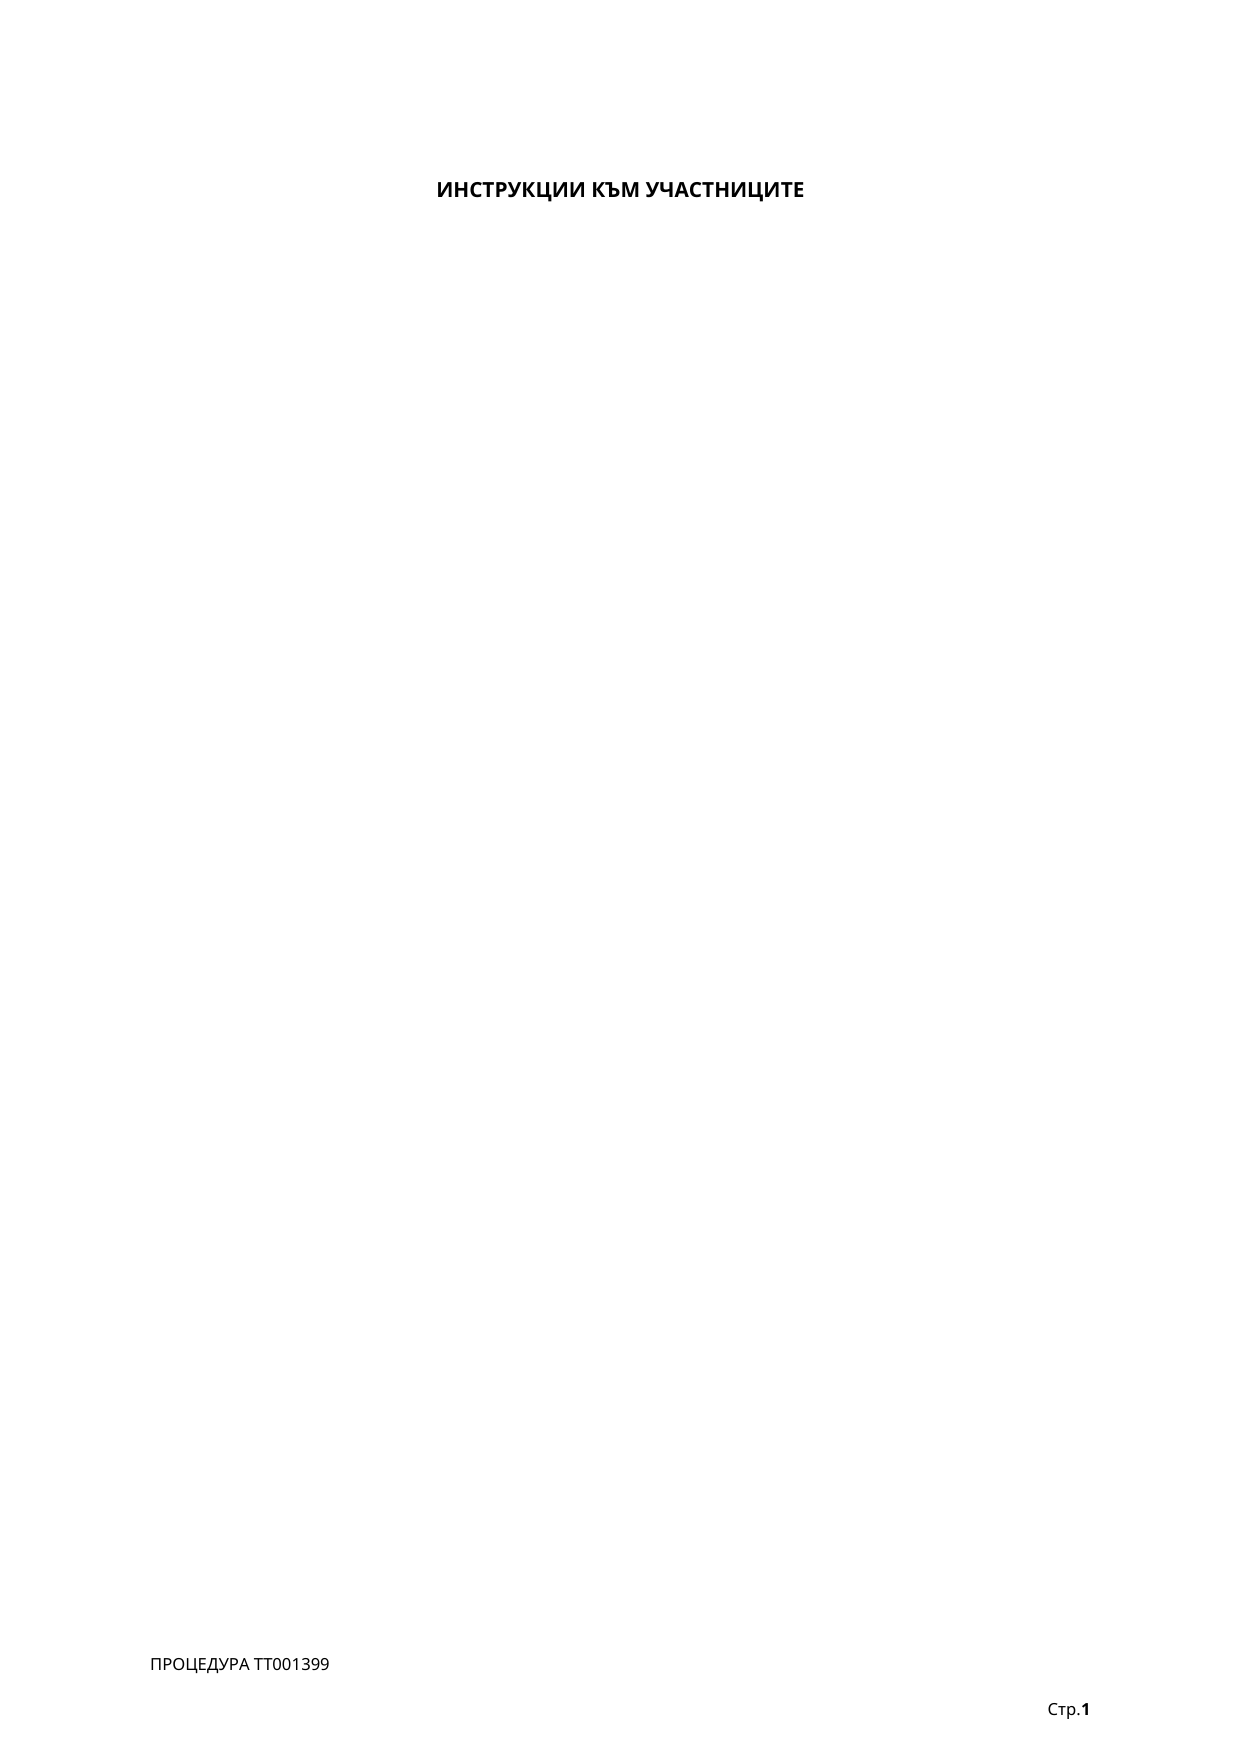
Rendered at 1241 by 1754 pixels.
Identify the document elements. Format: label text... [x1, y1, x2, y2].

subtitle ИНСТРУКЦИИ КЪМ УЧАСТНИЦИТЕ [150, 175, 1090, 203]
